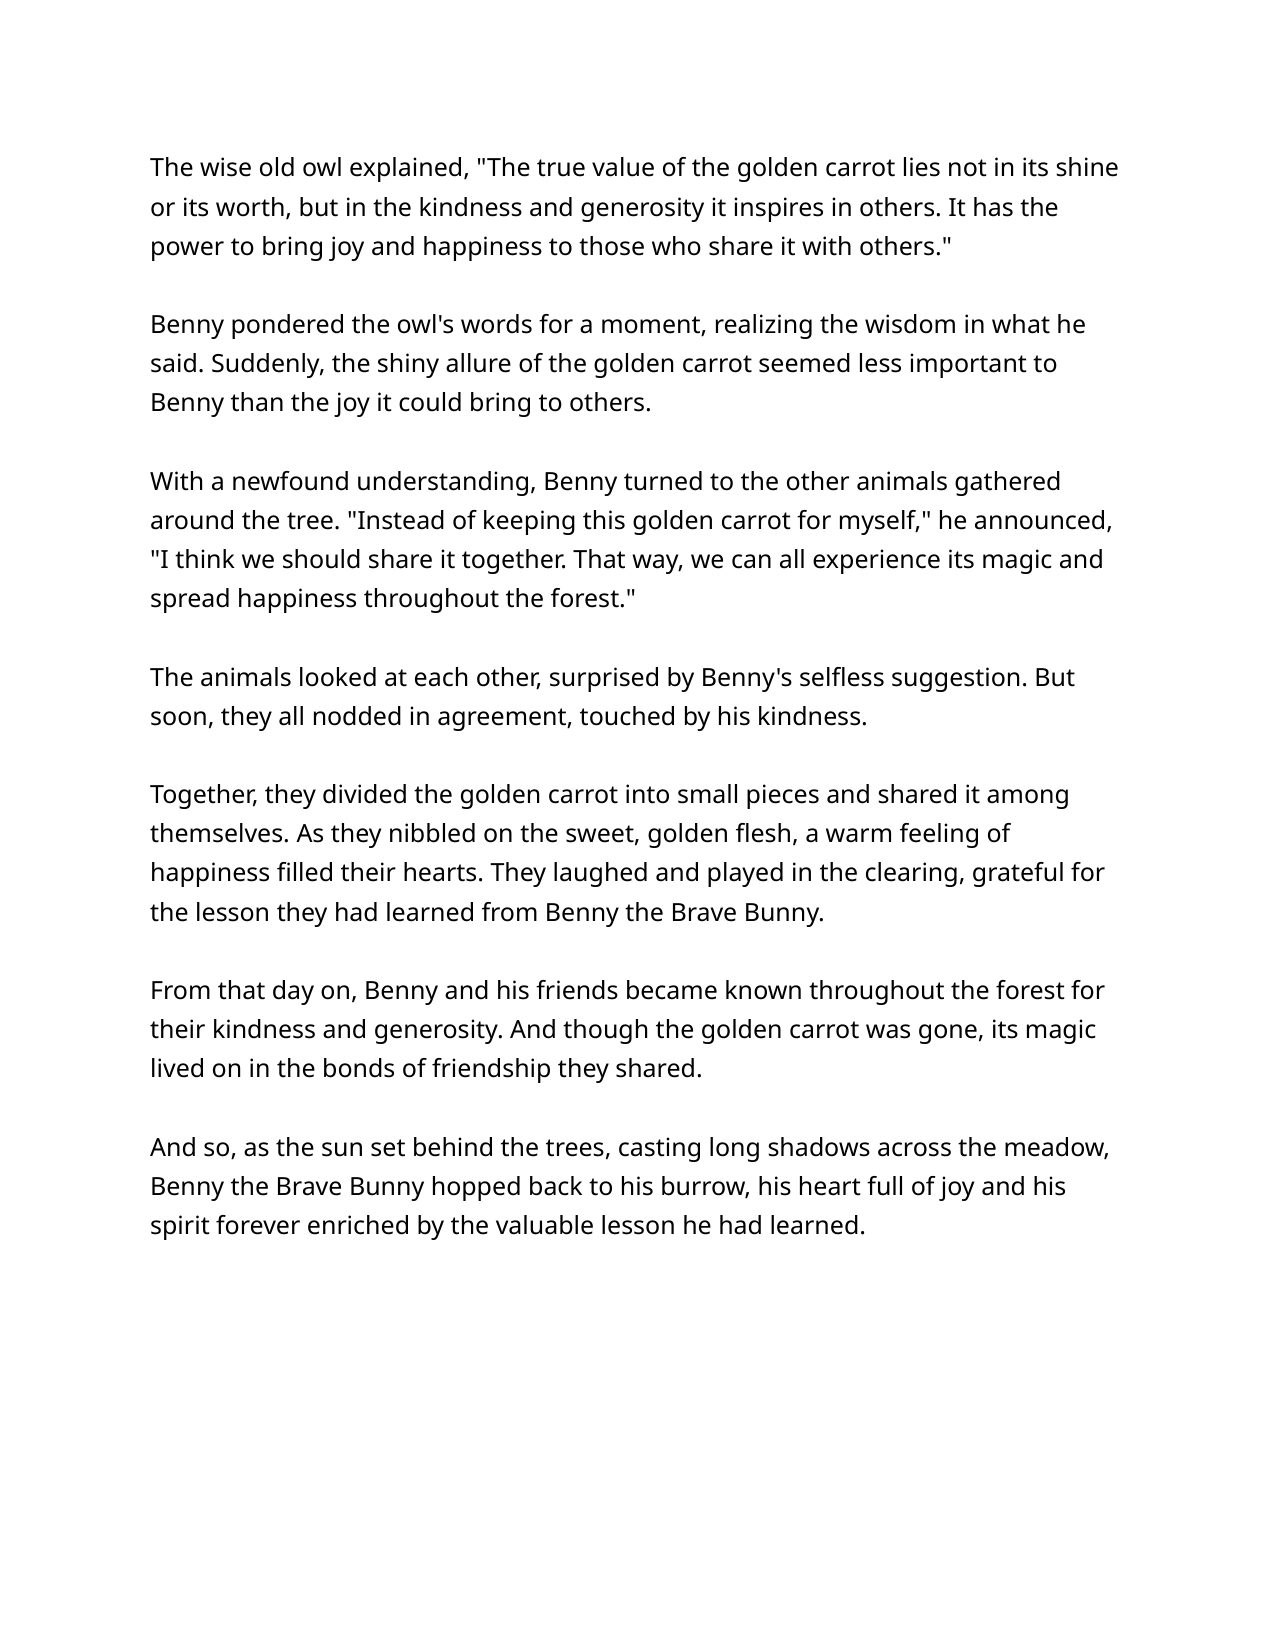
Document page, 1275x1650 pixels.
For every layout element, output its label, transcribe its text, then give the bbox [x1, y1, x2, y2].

text Benny pondered the owl's words for a moment, realizing the wisdom in what he said. Suddenly, the shiny allure of the golden carrot seemed less important to Benny than the joy it could bring to others. [150, 307, 1125, 419]
text With a newfound understanding, Benny turned to the other animals gathered around the tree. "Instead of keeping this golden carrot for myself," he announced, "I think we should share it together. That way, we can all experience its magic and spread happiness throughout the forest." [150, 463, 1125, 615]
text And so, as the sun set behind the trees, casting long shadows across the meadow, Benny the Brave Bunny hopped back to his burrow, his heart full of joy and his spirit forever enriched by the valuable lesson he had learned. [150, 1129, 1125, 1242]
text Together, they divided the golden carrot into small pieces and shared it among themselves. As they nibbled on the sweet, golden flesh, a warm feeling of happiness filled their hearts. They laughed and played in the clearing, grateful for the lesson they had learned from Benny the Brave Bunny. [150, 777, 1125, 928]
text The wise old owl explained, "The true value of the golden carrot lies not in its shine or its worth, but in the kindness and generosity it inspires in others. It has the power to bring joy and happiness to those who share it with others." [150, 150, 1125, 262]
text From that day on, Benny and his friends became known throughout the forest for their kindness and generosity. And though the golden carrot was gone, its magic lived on in the bonds of friendship they shared. [150, 972, 1125, 1085]
text The animals looked at each other, surprised by Benny's selfless suggestion. But soon, they all nodded in agreement, touched by his kindness. [150, 659, 1125, 732]
